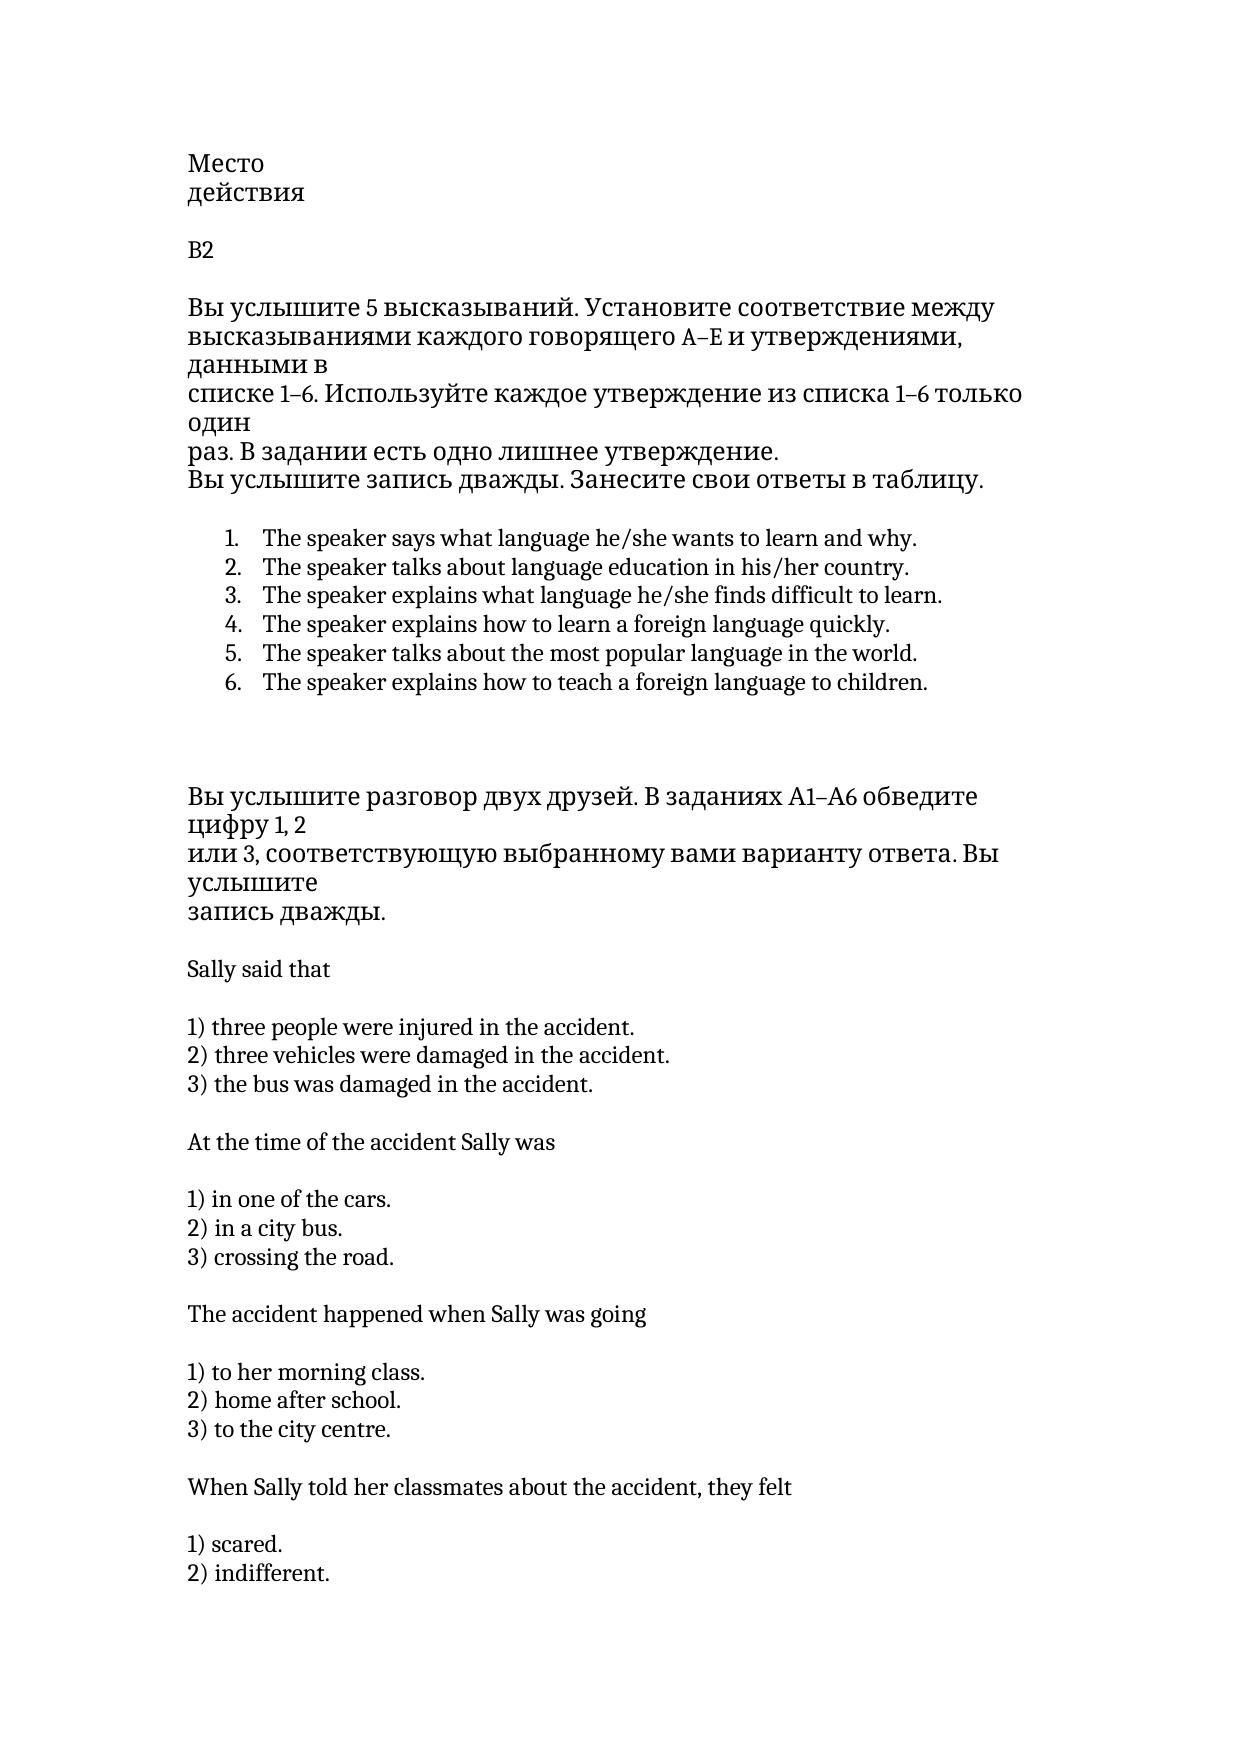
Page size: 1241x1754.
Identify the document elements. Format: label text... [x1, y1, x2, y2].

text Sally said that [187, 955, 1053, 984]
text 1) in one of the cars. [187, 1185, 1053, 1214]
text 2) indifferent. [187, 1559, 1053, 1587]
text 1) to her morning class. [187, 1357, 1053, 1386]
text B2 [187, 236, 1053, 265]
text высказываниями каждого говорящего A–E и утверждениями, данными в [187, 322, 1053, 380]
text 2) in a city bus. [187, 1214, 1053, 1242]
text или 3, соответствующую выбранному вами варианту ответа. Вы услышите [187, 840, 1053, 897]
text 2) three vehicles were damaged in the accident. [187, 1041, 1053, 1070]
list The speaker explains how to teach a foreign language to children. [225, 667, 1053, 696]
text When Sally told her classmates about the accident, they felt [187, 1472, 1053, 1501]
text раз. В задании есть одно лишнее утверждение. [187, 437, 1053, 466]
text списке 1–6. Используйте каждое утверждение из списка 1–6 только один [187, 380, 1053, 437]
text At the time of the accident Sally was [187, 1127, 1053, 1156]
text Вы услышите 5 высказываний. Установите соответствие между [187, 294, 1053, 322]
text действия [187, 179, 1053, 207]
text 3) to the city centre. [187, 1415, 1053, 1444]
text 3) the bus was damaged in the accident. [187, 1070, 1053, 1099]
list The speaker talks about the most popular language in the world. [225, 639, 1053, 667]
list The speaker says what language he/she wants to learn and why. [225, 524, 1053, 552]
text Вы услышите запись дважды. Занесите свои ответы в таблицу. [187, 466, 1053, 495]
text запись дважды. [187, 897, 1053, 926]
text 1) three people were injured in the accident. [187, 1012, 1053, 1041]
list The speaker explains what language he/she finds difficult to learn. [225, 581, 1053, 610]
text 2) home after school. [187, 1386, 1053, 1415]
text Вы услышите разговор двух друзей. В заданиях А1–А6 обведите цифру 1, 2 [187, 782, 1053, 840]
text Место [187, 150, 1053, 179]
text The accident happened when Sally was going [187, 1300, 1053, 1329]
text 1) scared. [187, 1530, 1053, 1559]
list The speaker talks about language education in his/her country. [225, 552, 1053, 581]
text 3) crossing the road. [187, 1242, 1053, 1271]
list The speaker explains how to learn a foreign language quickly. [225, 610, 1053, 639]
